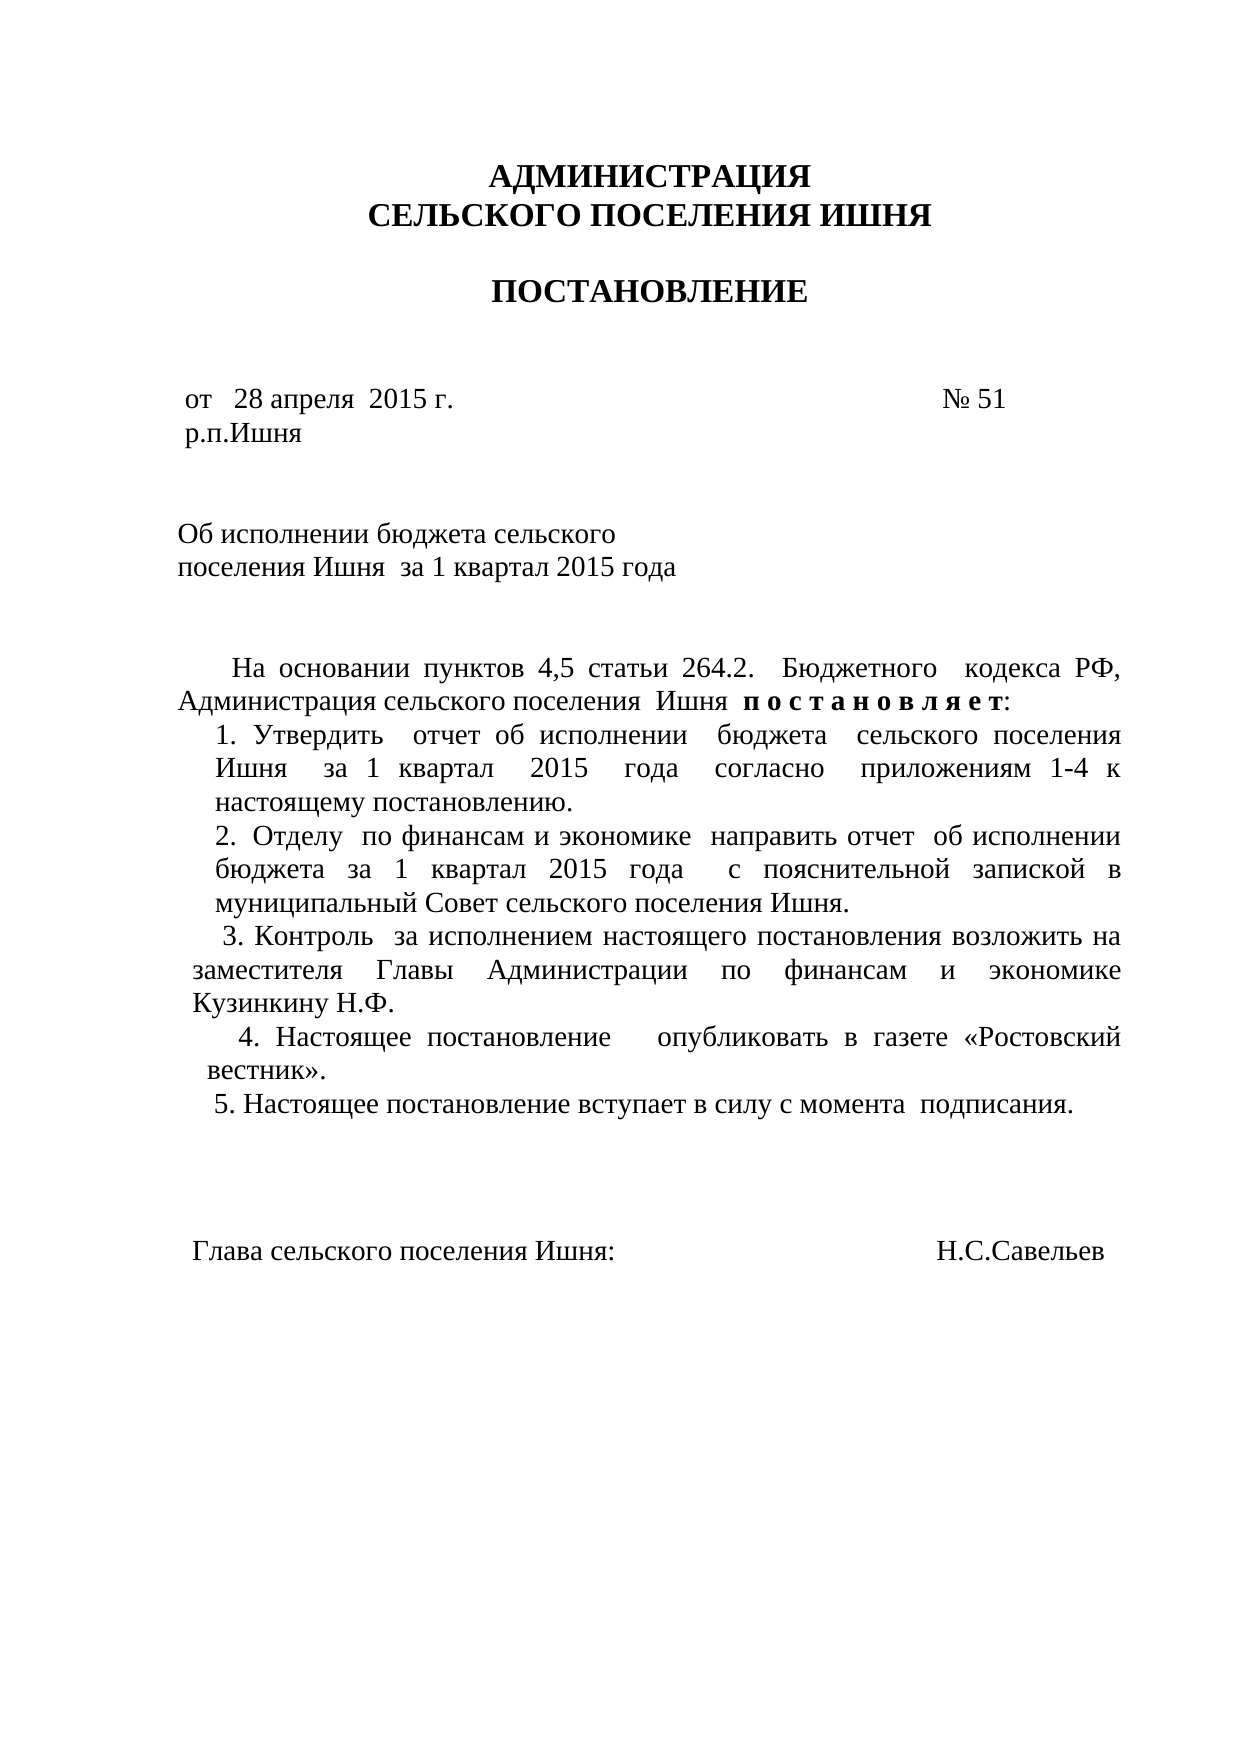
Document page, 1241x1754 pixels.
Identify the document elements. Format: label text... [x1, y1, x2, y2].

text На основании пунктов 4,5 статьи 264.2. Бюджетного кодекса РФ, Администрация сельского поселения Ишня п о с т а н о в л я е т: [177, 650, 1122, 717]
text 5. Настоящее постановление вступает в силу с момента подписания. [177, 1086, 1122, 1119]
list Отделу по финансам и экономике направить отчет об исполнении бюджета за 1 квартал 2015 года с пояснительной запиской в муниципальный Совет сельского поселения Ишня. [215, 818, 1122, 918]
text СЕЛЬСКОГО ПОСЕЛЕНИЯ ИШНЯ [177, 195, 1122, 233]
text поселения Ишня за 1 квартал 2015 года [177, 549, 1122, 583]
text 3. Контроль за исполнением настоящего постановления возложить на заместителя Главы Администрации по финансам и экономике Кузинкину Н.Ф. [192, 918, 1122, 1019]
text р.п.Ишня [177, 415, 1122, 449]
text от 28 апреля 2015 г. № 51 [177, 382, 1122, 415]
text Об исполнении бюджета сельского [177, 516, 1122, 549]
text 4. Настоящее постановление опубликовать в газете «Ростовский вестник». [192, 1019, 1122, 1086]
text ПОСТАНОВЛЕНИЕ [177, 271, 1122, 310]
list Утвердить отчет об исполнении бюджета сельского поселения Ишня за 1 квартал 2015 года согласно приложениям 1-4 к настоящему постановлению. [215, 717, 1122, 818]
text Глава сельского поселения Ишня: Н.С.Савельев [177, 1233, 1122, 1266]
text АДМИНИСТРАЦИЯ [177, 156, 1122, 195]
